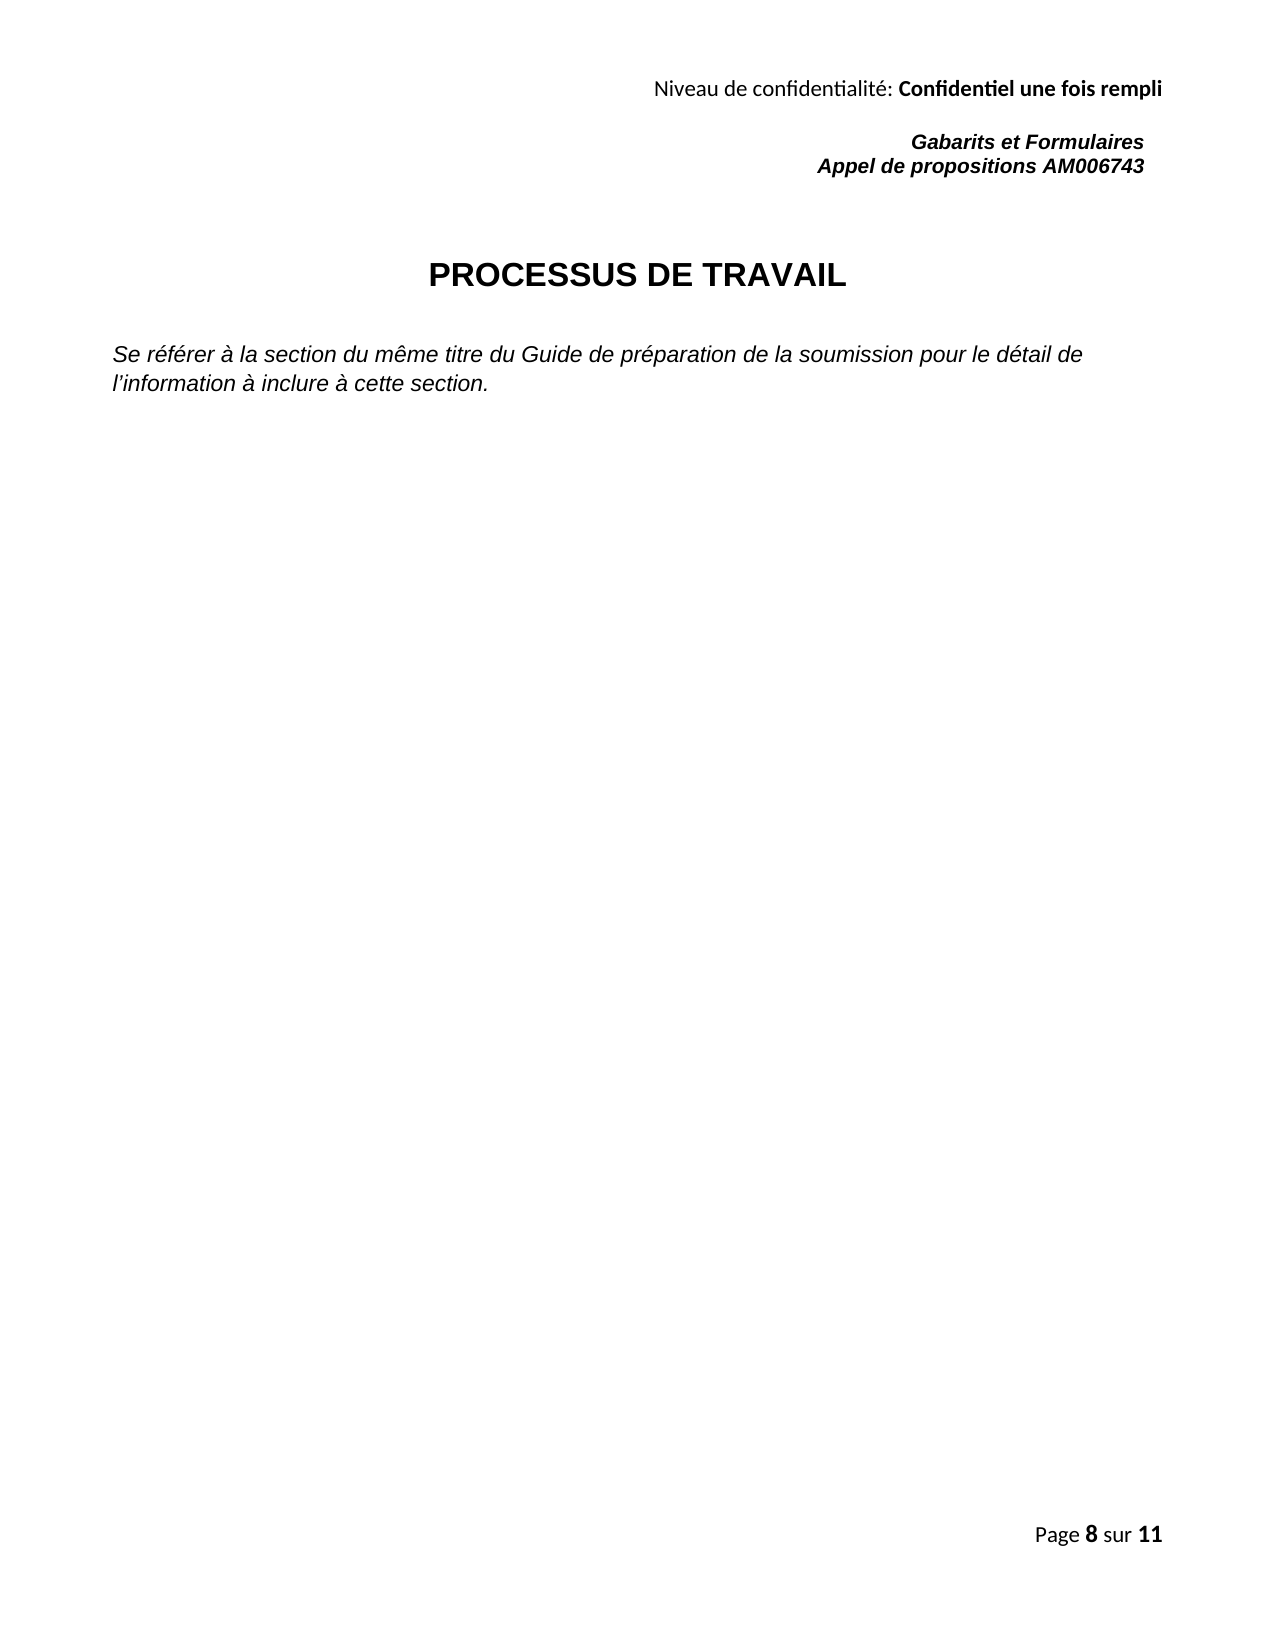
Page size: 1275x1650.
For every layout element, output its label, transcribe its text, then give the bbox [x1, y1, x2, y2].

subtitle PROCESSUS DE TRAVAIL [112, 255, 1162, 293]
text Se référer à la section du même titre du Guide de préparation de la soumission pour le détail de l’information à inclure à cette section. [112, 341, 1162, 396]
